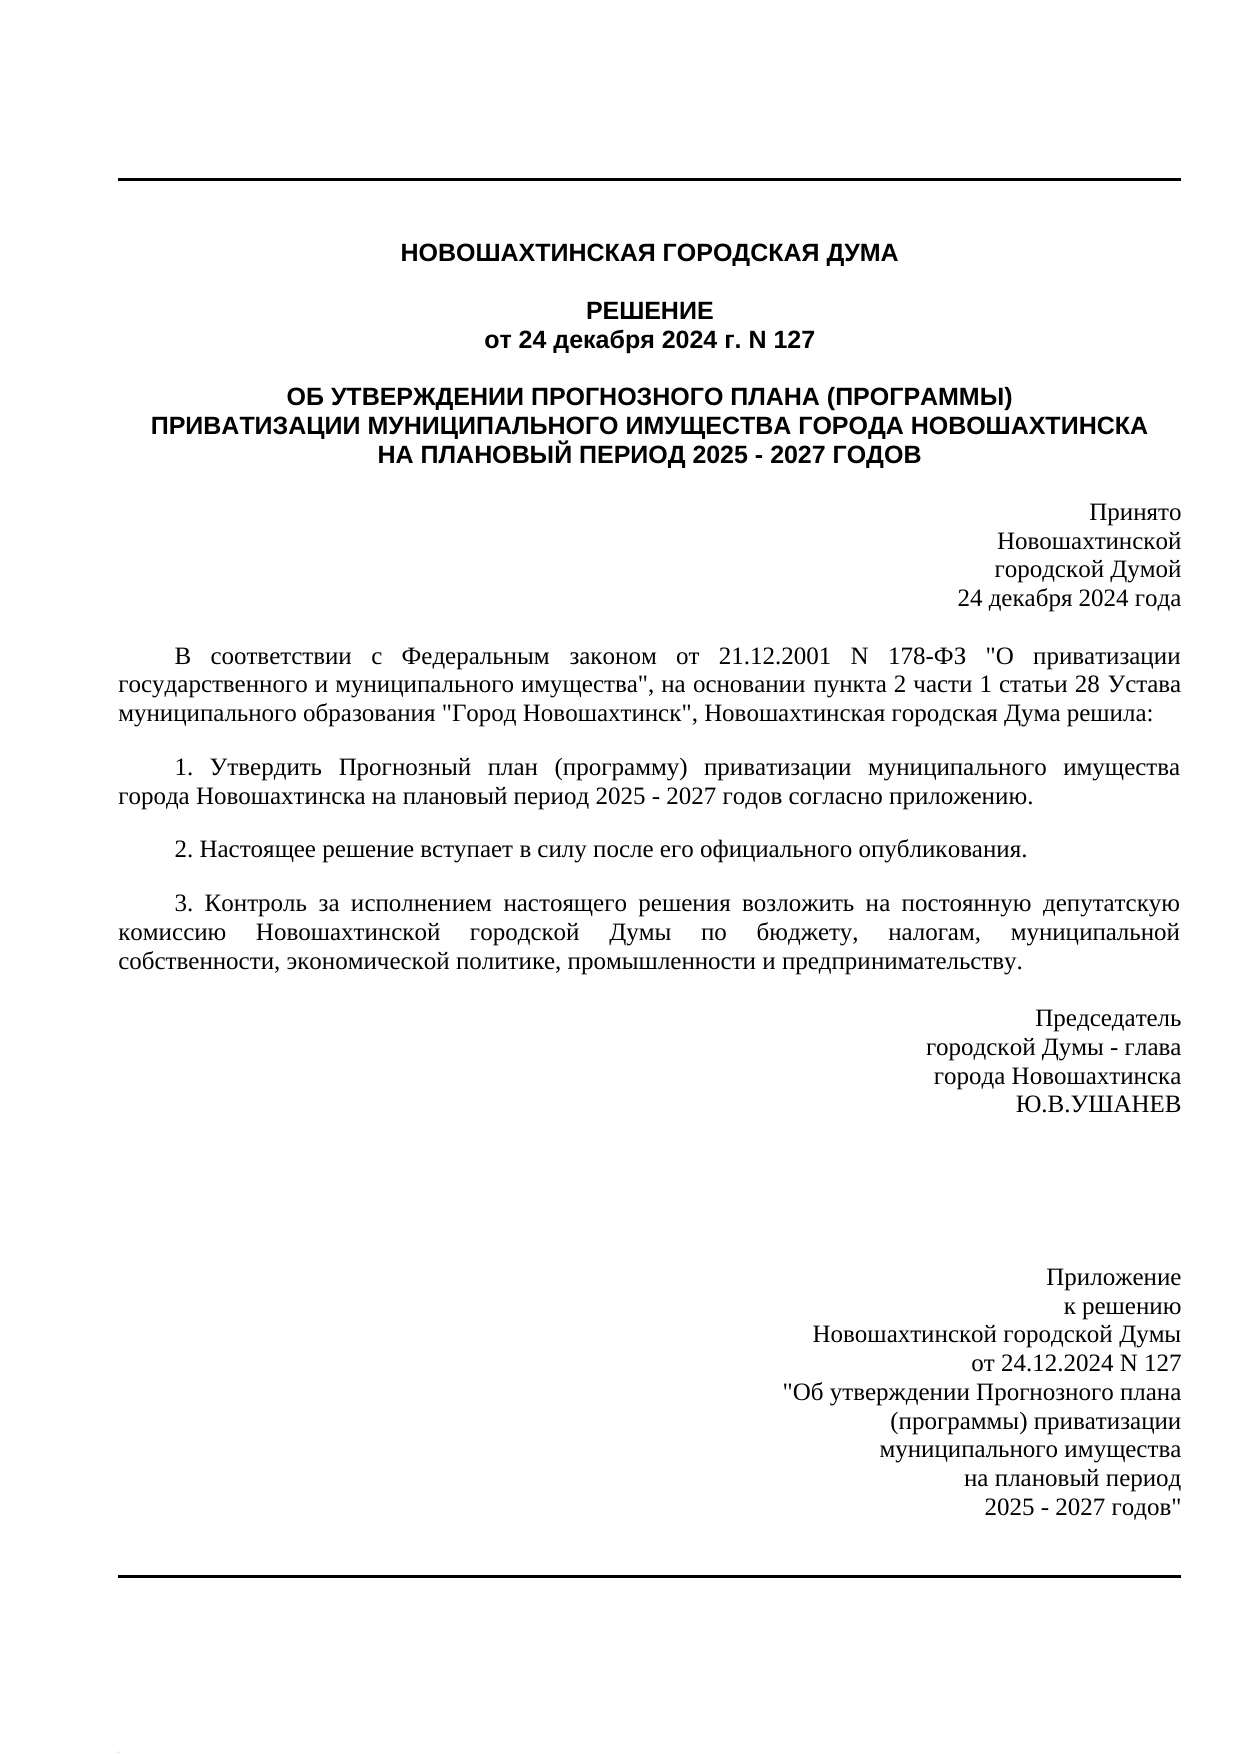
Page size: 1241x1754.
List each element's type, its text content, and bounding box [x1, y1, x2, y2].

title от 24 декабря 2024 г. N 127 [118, 324, 1181, 353]
text муниципального имущества [118, 1434, 1181, 1463]
text 1. Утвердить Прогнозный план (программу) приватизации муниципального имущества города Новошахтинска на плановый период 2025 - 2027 годов согласно приложению. [118, 752, 1181, 809]
text городской Думы - глава [118, 1032, 1181, 1061]
text Новошахтинской городской Думы [118, 1319, 1181, 1348]
text В соответствии с Федеральным законом от 21.12.2001 N 178-ФЗ "О приватизации государственного и муниципального имущества", на основании пункта 2 части 1 статьи 28 Устава муниципального образования "Город Новошахтинск", Новошахтинская городская Дума решила: [118, 641, 1181, 727]
title ПРИВАТИЗАЦИИ МУНИЦИПАЛЬНОГО ИМУЩЕСТВА ГОРОДА НОВОШАХТИНСКА [118, 411, 1181, 439]
text Председатель [118, 1003, 1181, 1032]
text от 24.12.2024 N 127 [118, 1348, 1181, 1377]
text городской Думой [118, 554, 1181, 583]
text к решению [118, 1291, 1181, 1319]
text на плановый период [118, 1463, 1181, 1492]
text 2025 - 2027 годов" [118, 1492, 1181, 1521]
text 2. Настоящее решение вступает в силу после его официального опубликования. [118, 834, 1181, 863]
title РЕШЕНИЕ [118, 296, 1181, 324]
list Приложение [118, 1262, 1181, 1291]
title ОБ УТВЕРЖДЕНИИ ПРОГНОЗНОГО ПЛАНА (ПРОГРАММЫ) [118, 382, 1181, 411]
text Новошахтинской [118, 526, 1181, 554]
text 24 декабря 2024 года [118, 583, 1181, 612]
text Принято [118, 497, 1181, 526]
text города Новошахтинска [118, 1061, 1181, 1089]
text "Об утверждении Прогнозного плана [118, 1377, 1181, 1406]
title НОВОШАХТИНСКАЯ ГОРОДСКАЯ ДУМА [118, 238, 1181, 267]
text (программы) приватизации [118, 1406, 1181, 1434]
title НА ПЛАНОВЫЙ ПЕРИОД 2025 - 2027 ГОДОВ [118, 439, 1181, 468]
text 3. Контроль за исполнением настоящего решения возложить на постоянную депутатскую комиссию Новошахтинской городской Думы по бюджету, налогам, муниципальной собственности, экономической политике, промышленности и предпринимательству. [118, 888, 1181, 974]
text Ю.В.УШАНЕВ [118, 1089, 1181, 1118]
